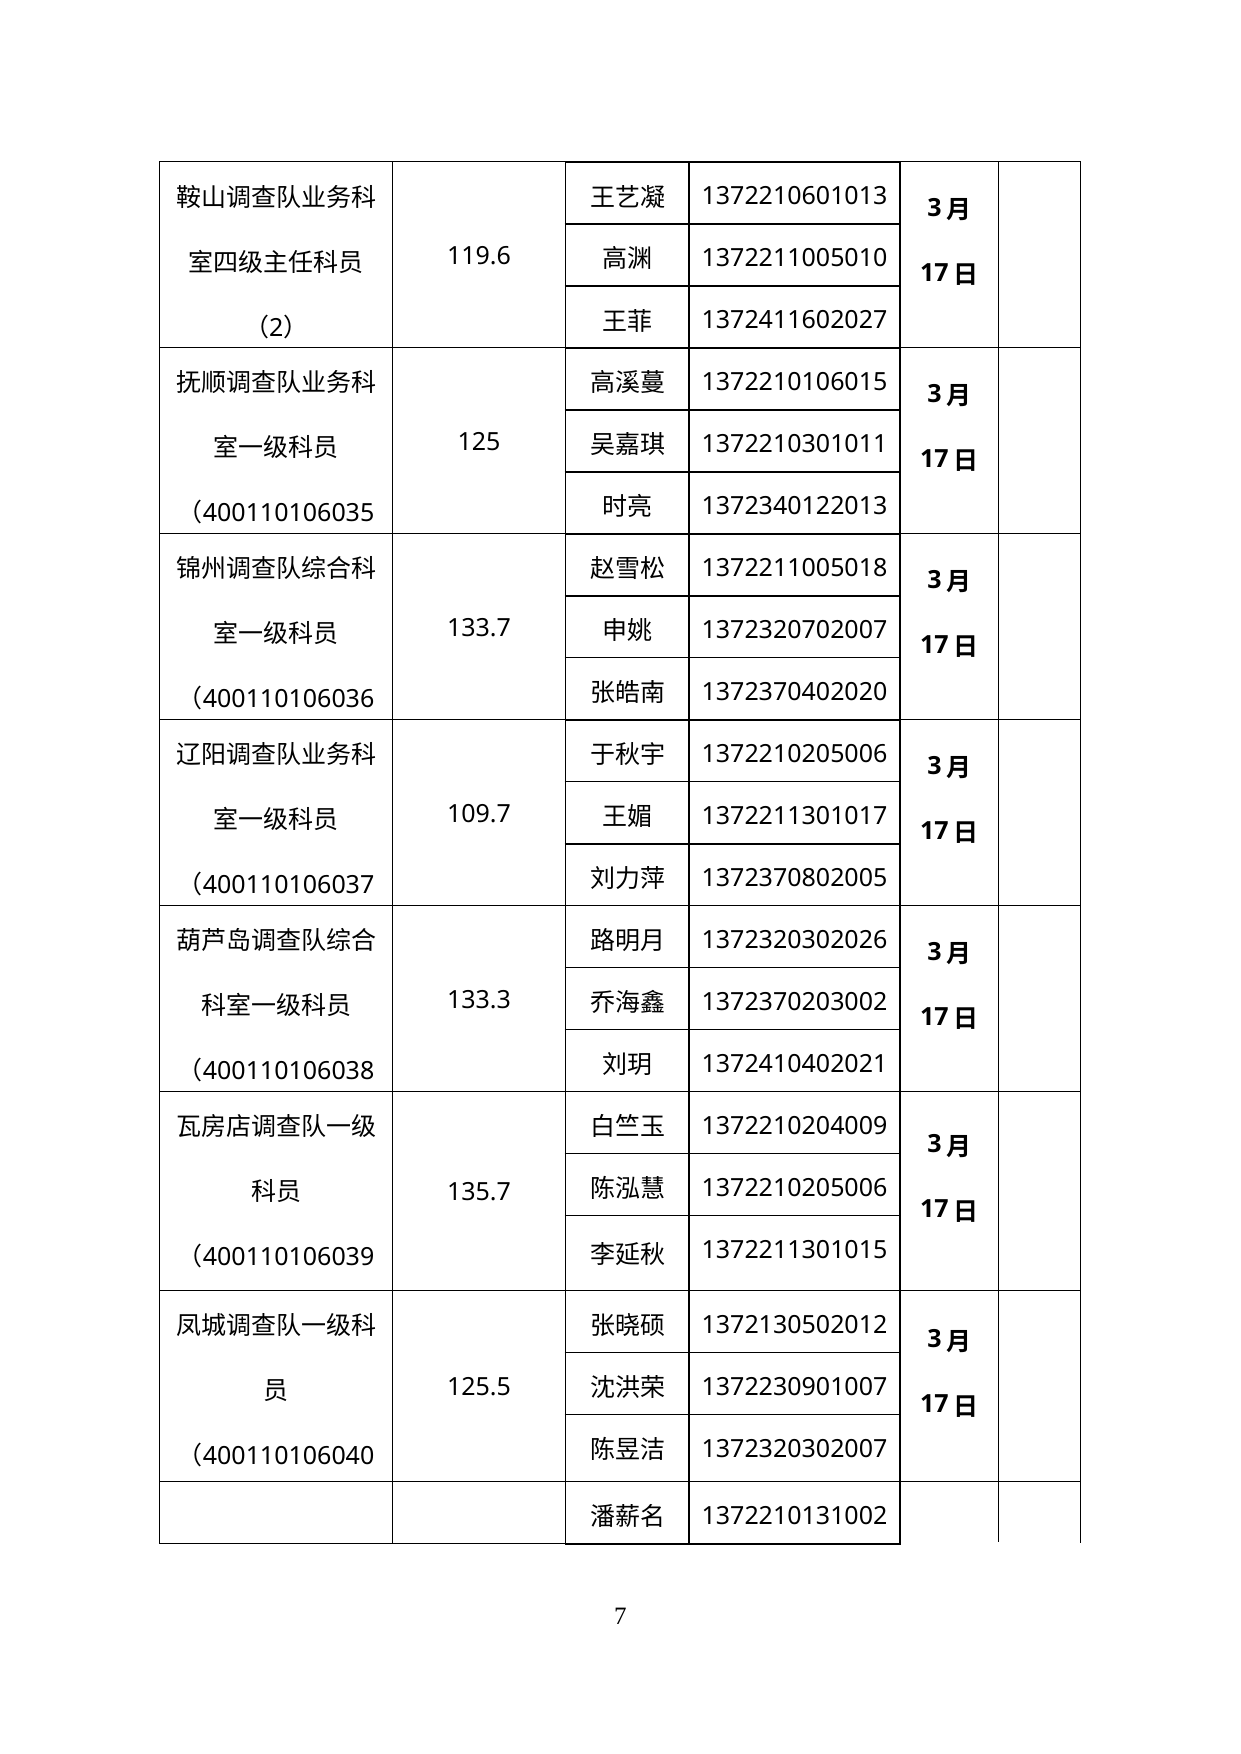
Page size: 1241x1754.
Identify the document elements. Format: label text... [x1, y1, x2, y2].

table_cell 120.9 [393, 280, 565, 465]
table_cell 张皓南 [566, 963, 688, 1023]
table_cell 125 [393, 652, 565, 837]
table_cell 徐铭键 [566, 281, 688, 341]
table_cell 葫芦岛调查队综合科室一级科员（400110106038） [160, 1210, 392, 1395]
table_cell 137144020902926 [690, 222, 899, 279]
table_cell 申姚 [566, 901, 688, 961]
table_cell 鞍山调查队业务科室四级主任科员（2）（400110106034） [160, 466, 392, 651]
table_cell 137232070200704 [690, 901, 899, 961]
table_cell 鞍山调查队业务科室四级主任科员（1）（400110106004） [160, 280, 392, 465]
table_cell 乔海鑫 [566, 1272, 688, 1333]
table_cell 吴嘉琪 [566, 715, 688, 775]
table_cell 133.7 [393, 838, 565, 1023]
table_cell 137241160202705 [690, 591, 899, 651]
table_cell 137237080200521 [690, 1148, 899, 1209]
table_cell 137221020400915 [690, 1396, 899, 1457]
table_cell 109.7 [393, 1024, 565, 1209]
table_cell 3月17日 [901, 280, 998, 465]
table_cell 陈泓慧 [566, 1458, 688, 1529]
table_cell [999, 1210, 1080, 1395]
table_cell 137221100501028 [690, 529, 899, 589]
table_cell [999, 1024, 1080, 1209]
table_cell 3月17日 [901, 1396, 998, 1529]
table_cell 王媚 [566, 1087, 688, 1147]
table_cell 3月17日 [901, 652, 998, 837]
table_cell [999, 652, 1080, 837]
table_cell 137261010302527 [690, 405, 899, 465]
table_cell 137221130101730 [690, 1087, 899, 1147]
table_cell 137221010601502 [690, 653, 899, 713]
table_cell 抚顺调查队业务科室一级科员（400110106035） [160, 652, 392, 837]
table_cell 刘龙 [566, 405, 688, 465]
table_cell [999, 838, 1080, 1023]
table_cell 137234012201318 [690, 777, 899, 837]
table_cell 137221030101126 [690, 715, 899, 775]
table_cell 李成林 [566, 163, 688, 220]
table_cell 锦州调查队综合科室一级科员（400110106036） [160, 838, 392, 1023]
table_cell 133.3 [393, 1210, 565, 1395]
table_cell 瓦房店调查队一级科员（400110106039） [160, 1396, 392, 1529]
table_cell 魏莱 [566, 343, 688, 403]
table_cell 137233010302220 [690, 281, 899, 341]
table_cell 辽阳调查队业务科室一级科员（400110106037） [160, 1024, 392, 1209]
table_cell 3月17日 [901, 1210, 998, 1395]
table_cell 高渊 [566, 529, 688, 589]
table_cell 137237020300230 [690, 1272, 899, 1333]
table_cell 137237040202004 [690, 963, 899, 1023]
table_cell 于秋宇 [566, 1025, 688, 1085]
table_cell 137221020500616 [690, 1458, 899, 1529]
table_cell [999, 466, 1080, 651]
table_cell 赵雪松 [566, 839, 688, 899]
table_cell 3月17日 [901, 838, 998, 1023]
table_cell 高溪蔓 [566, 653, 688, 713]
table_cell 137241020200701 [690, 343, 899, 403]
table_cell 王艺凝 [566, 467, 688, 527]
table_cell 3月17日 [901, 1024, 998, 1209]
table_cell 王菲 [566, 591, 688, 651]
table_cell [999, 1396, 1080, 1529]
table_cell 135.7 [393, 1396, 565, 1529]
table_cell [999, 280, 1080, 465]
table_cell 3月17日 [901, 466, 998, 651]
table_cell 刘玥 [566, 1335, 688, 1395]
table_cell 白竺玉 [566, 1396, 688, 1457]
table_cell 137221060101330 [690, 467, 899, 527]
table_cell 路明月 [566, 1211, 688, 1271]
table_cell 137232030202628 [690, 1211, 899, 1271]
table_cell 胡梦琪 [566, 222, 688, 279]
table_cell 时亮 [566, 777, 688, 837]
table_cell 137241040202103 [690, 1335, 899, 1395]
table_cell 137141120100624 [690, 163, 899, 220]
table_cell 137221100501824 [690, 839, 899, 899]
table_cell 119.6 [393, 466, 565, 651]
table_cell 137221020500606 [690, 1025, 899, 1085]
table_cell 刘力萍 [566, 1148, 688, 1209]
